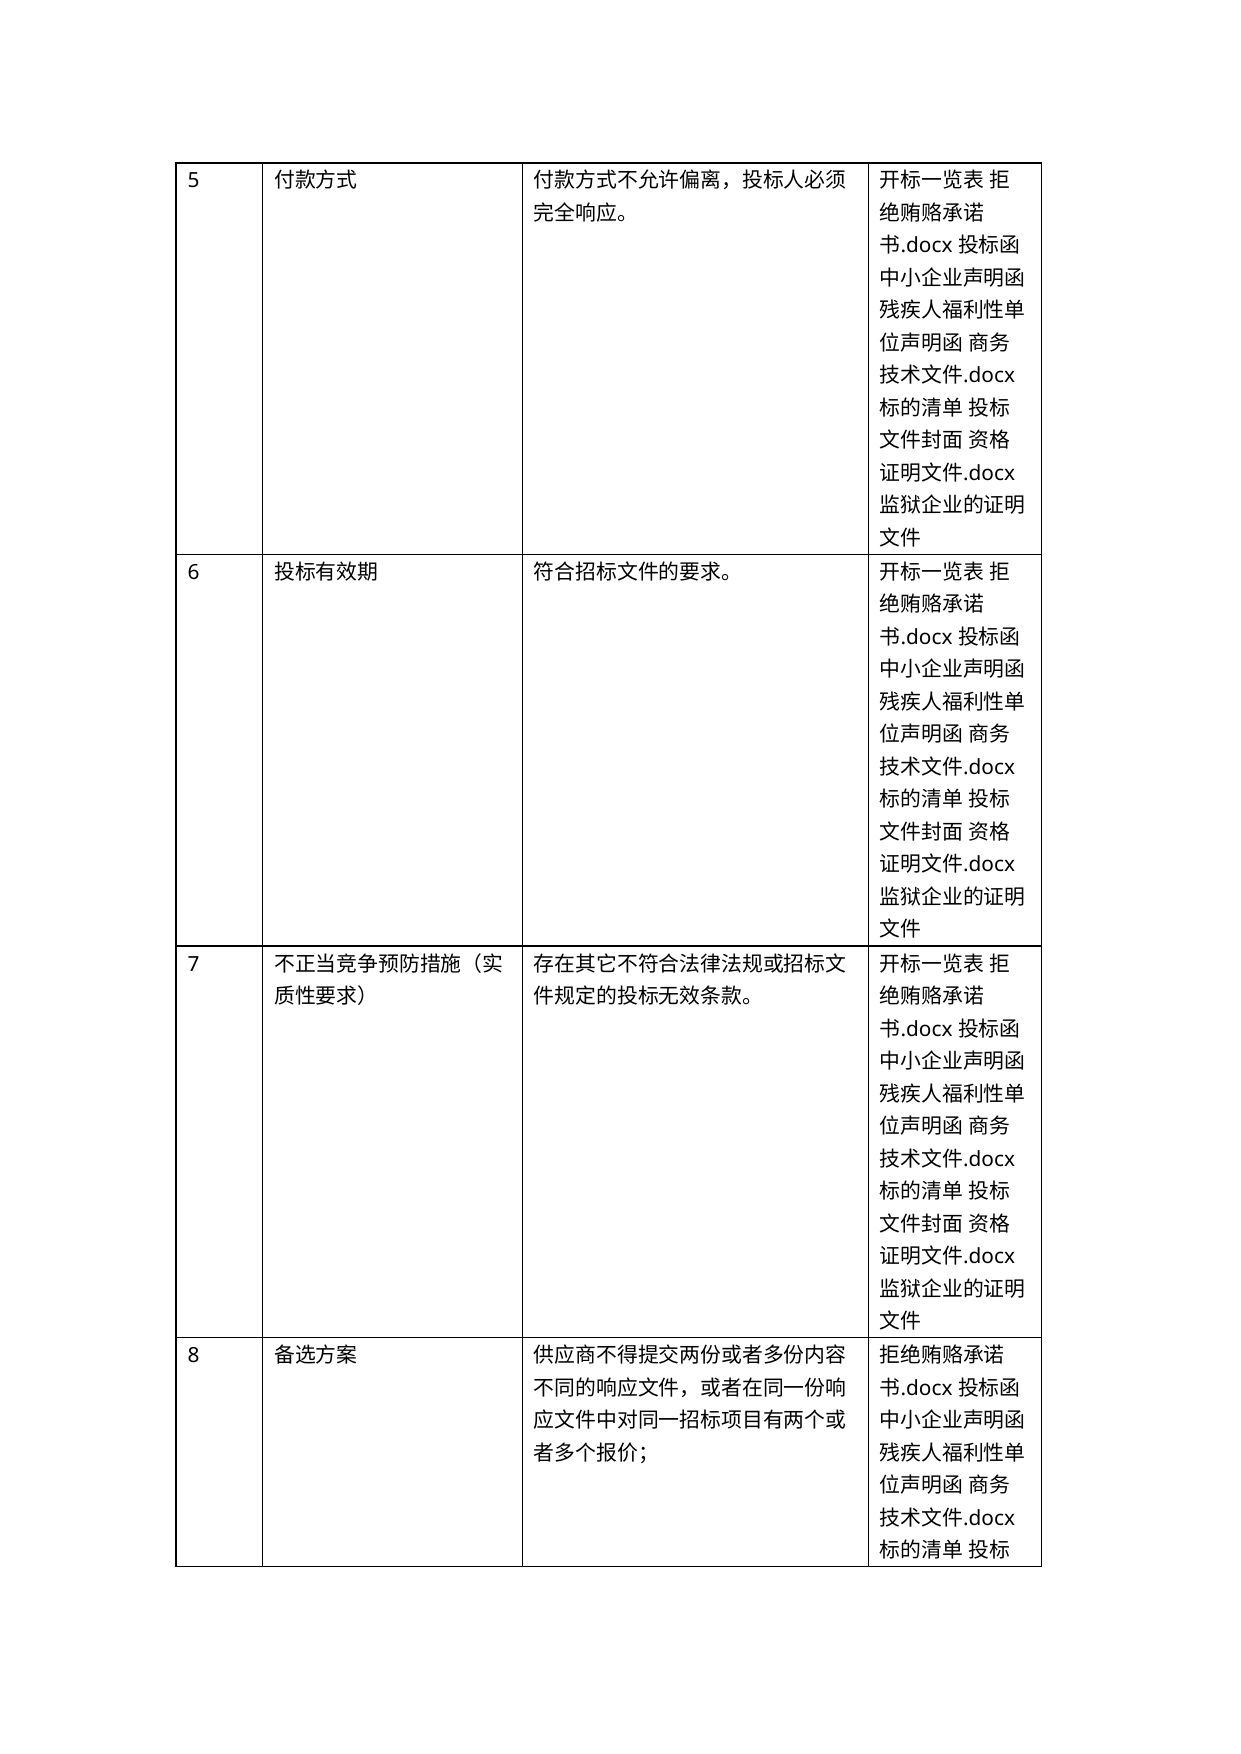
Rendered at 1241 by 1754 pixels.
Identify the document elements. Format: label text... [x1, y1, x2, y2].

table_cell 开标一览表 拒绝贿赂承诺书.docx 投标函 中小企业声明函 残疾人福利性单位声明函 商务技术文件.docx 标的清单 投标文件封面 资格证明文件.docx 监狱企业的证明文件 [869, 947, 1041, 1337]
table_cell 符合招标文件的要求。 [523, 555, 868, 945]
table_cell 备选方案 [263, 1338, 522, 1566]
table_cell 存在其它不符合法律法规或招标文件规定的投标无效条款。 [523, 947, 868, 1337]
table_cell 开标一览表 拒绝贿赂承诺书.docx 投标函 中小企业声明函 残疾人福利性单位声明函 商务技术文件.docx 标的清单 投标文件封面 资格证明文件.docx 监狱企业的证明文件 [869, 555, 1041, 945]
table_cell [523, 1338, 868, 1566]
table_cell 5 [177, 164, 262, 553]
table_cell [869, 1338, 1041, 1566]
table_cell 6 [177, 555, 262, 945]
table_cell 投标有效期 [263, 555, 522, 945]
table_cell 付款方式不允许偏离，投标人必须完全响应。 [523, 164, 868, 553]
table_cell 7 [177, 947, 262, 1337]
table_cell 不正当竞争预防措施（实质性要求） [263, 947, 522, 1337]
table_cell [869, 164, 1041, 553]
table_cell 付款方式 [263, 164, 522, 553]
table_cell 8 [177, 1338, 262, 1566]
